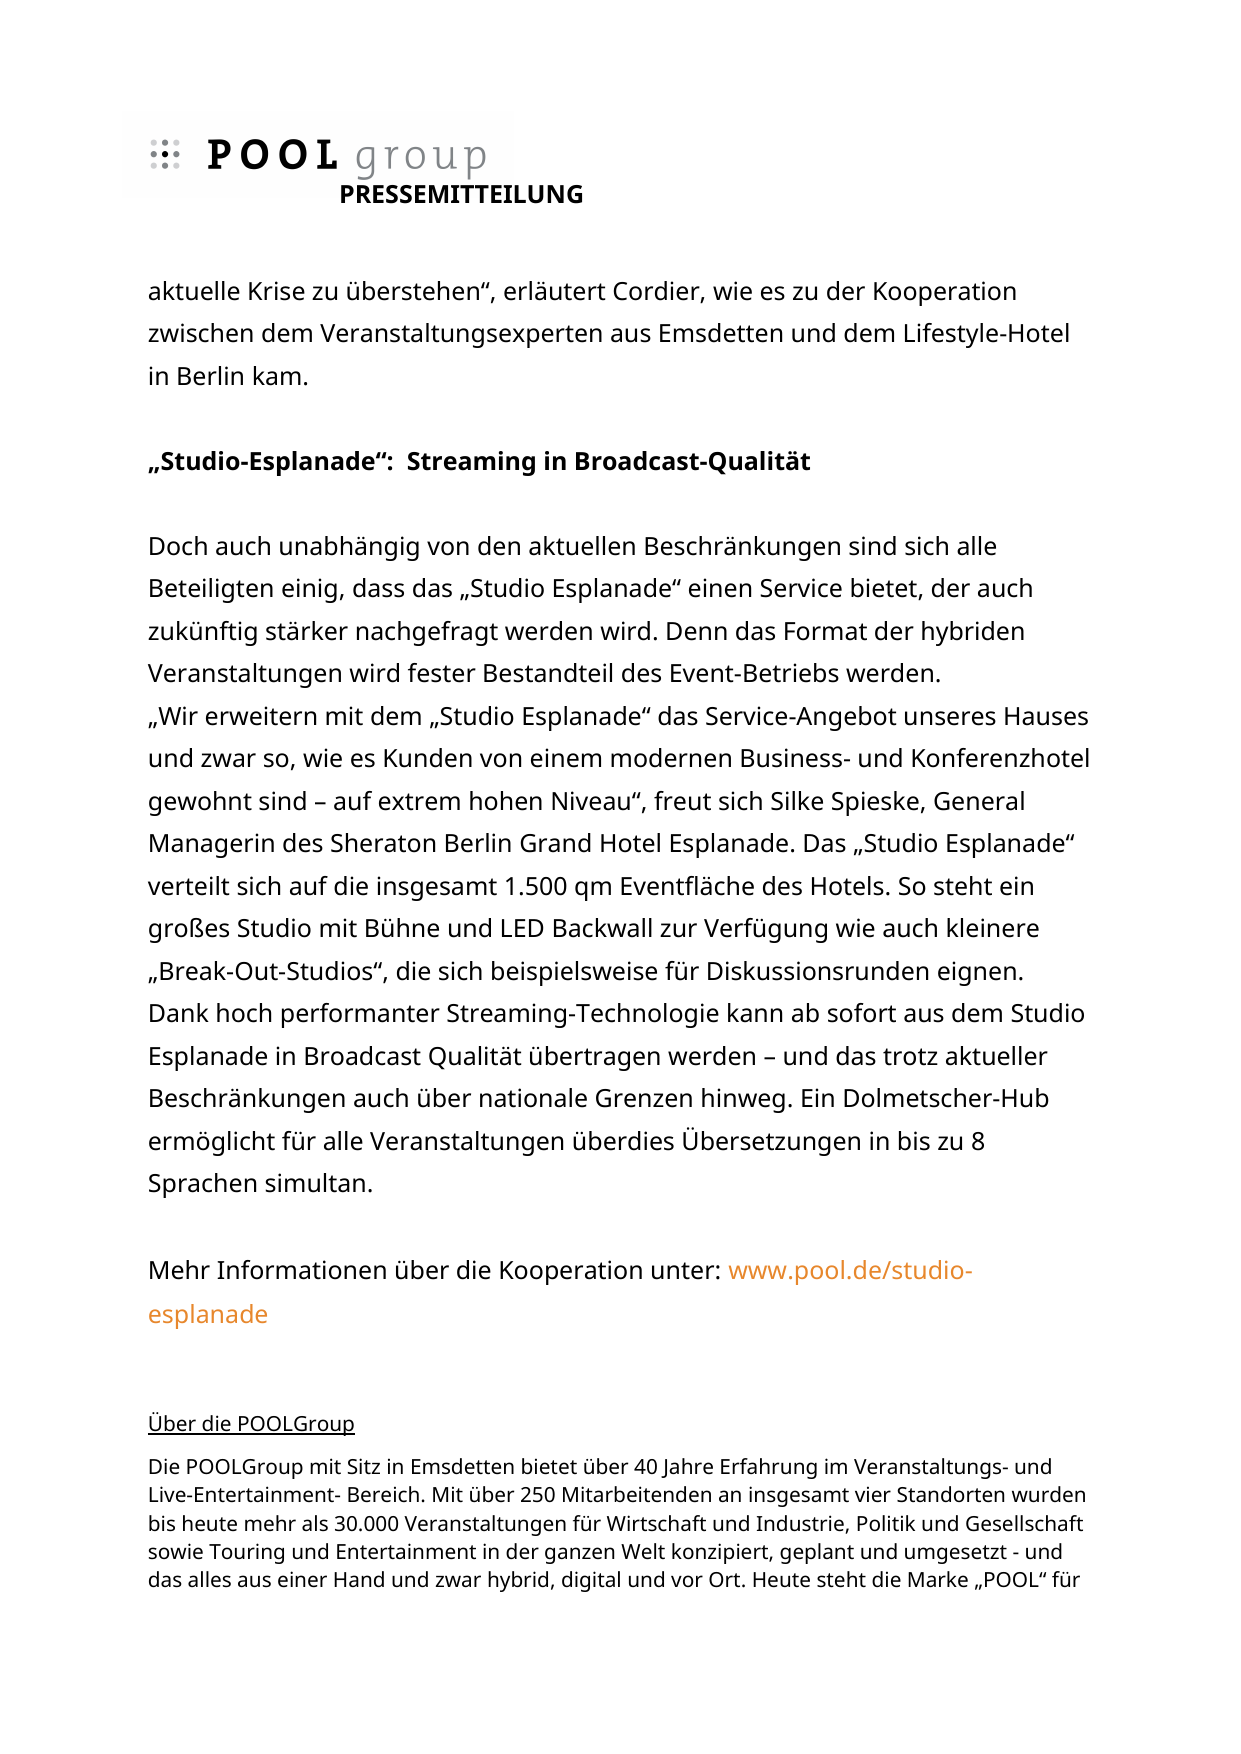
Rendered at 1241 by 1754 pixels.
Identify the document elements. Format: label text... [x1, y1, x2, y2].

text „Studio-Esplanade“: Streaming in Broadcast-Qualität [148, 443, 1092, 477]
text Doch auch unabhängig von den aktuellen Beschränkungen sind sich alle Beteiligten einig, dass das „Studio Esplanade“ einen Service bietet, der auch zukünftig stärker nachgefragt werden wird. Denn das Format der hybriden Veranstaltungen wird fester Bestandteil des Event-Betriebs werden. [148, 528, 1092, 690]
picture [122, 111, 514, 198]
text Über die POOLGroup [148, 1409, 1092, 1438]
text Mehr Informationen über die Kooperation unter: www.pool.de/studio-esplanade [148, 1252, 1092, 1331]
picture [469, 188, 479, 198]
text „Wir erweitern mit dem „Studio Esplanade“ das Service-Angebot unseres Hauses und zwar so, wie es Kunden von einem modernen Business- und Konferenzhotel gewohnt sind – auf extrem hohen Niveau“, freut sich Silke Spieske, General Managerin des Sheraton Berlin Grand Hotel Esplanade. Das „Studio Esplanade“ verteilt sich auf die insgesamt 1.500 qm Eventfläche des Hotels. So steht ein großes Studio mit Bühne und LED Backwall zur Verfügung wie auch kleinere „Break-Out-Studios“, die sich beispielsweise für Diskussionsrunden eignen. Dank hoch performanter Streaming-Technologie kann ab sofort aus dem Studio Esplanade in Broadcast Qualität übertragen werden – und das trotz aktueller Beschränkungen auch über nationale Grenzen hinweg. Ein Dolmetscher-Hub ermöglicht für alle Veranstaltungen überdies Übersetzungen in bis zu 8 Sprachen simultan. [148, 698, 1092, 1200]
